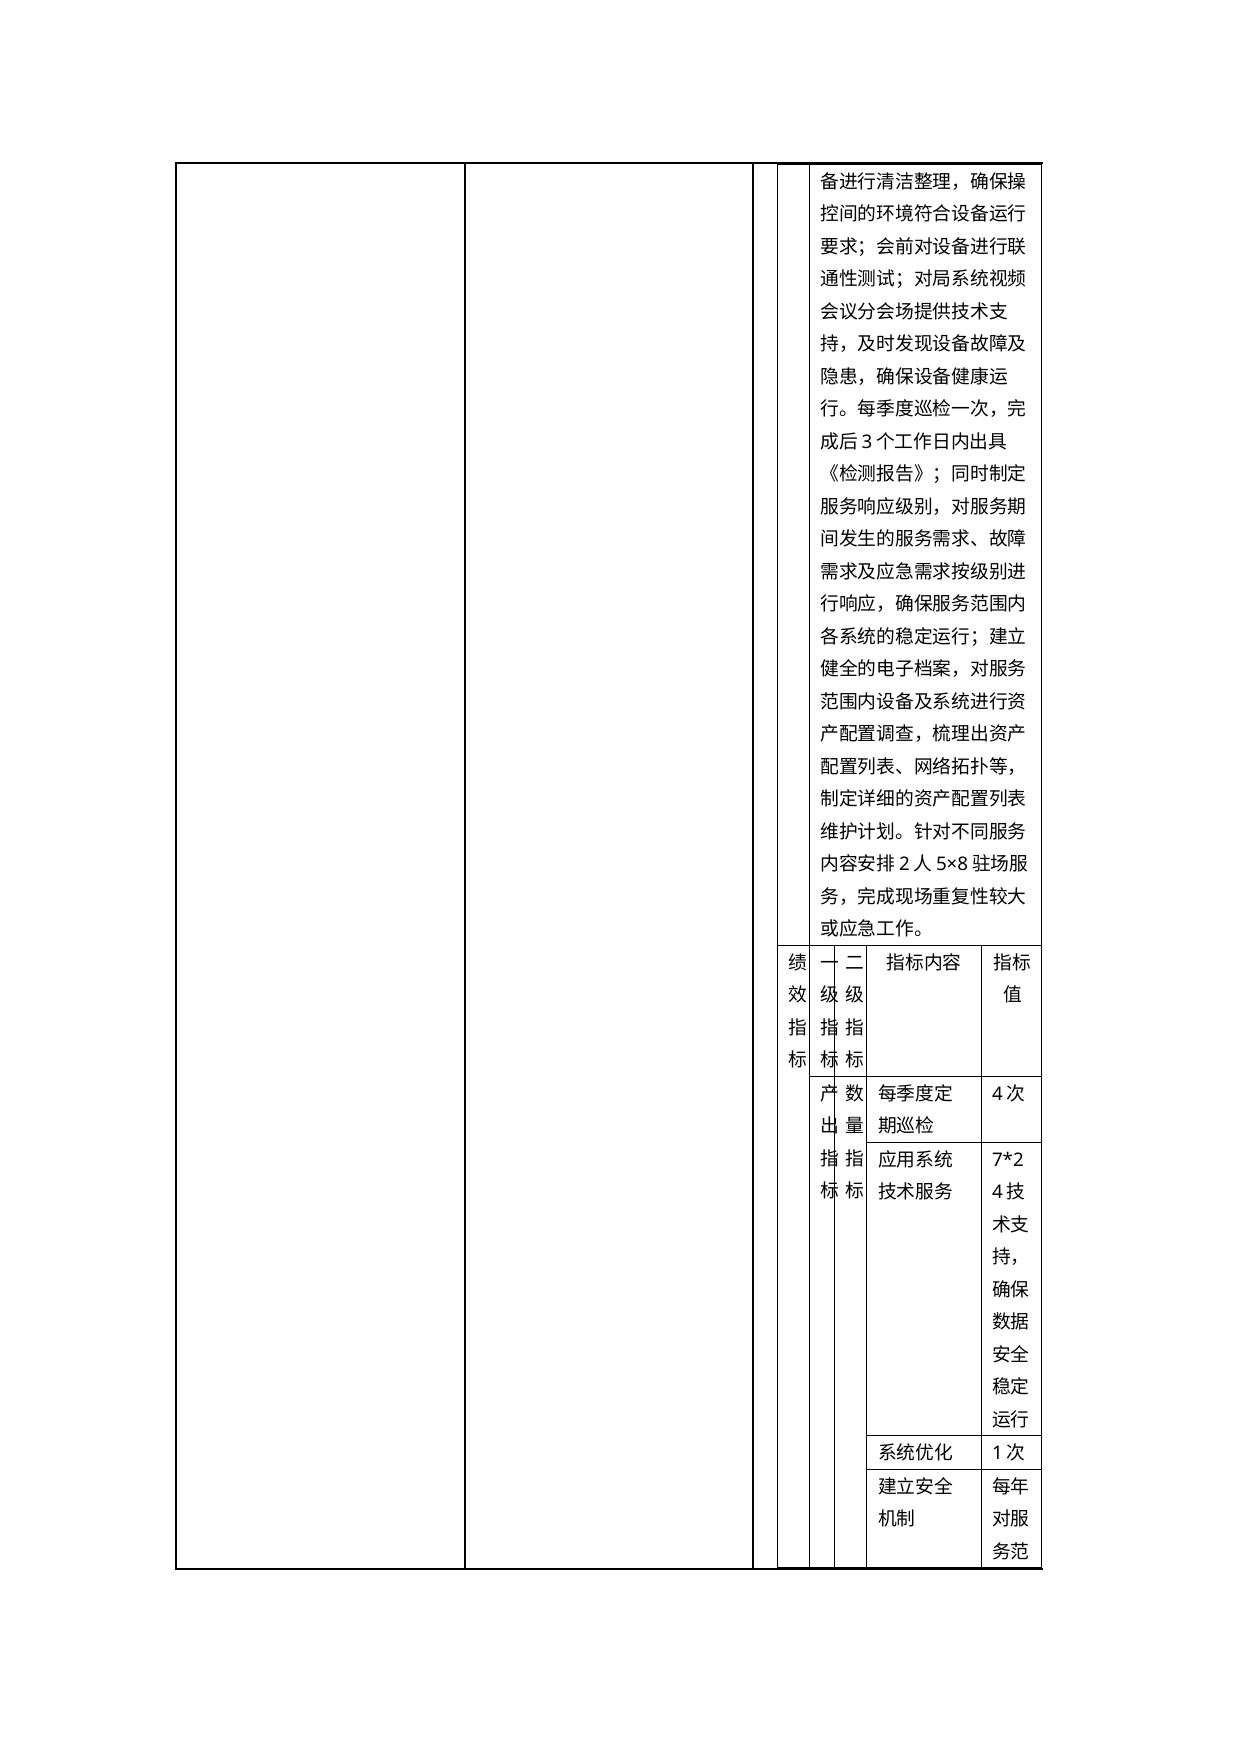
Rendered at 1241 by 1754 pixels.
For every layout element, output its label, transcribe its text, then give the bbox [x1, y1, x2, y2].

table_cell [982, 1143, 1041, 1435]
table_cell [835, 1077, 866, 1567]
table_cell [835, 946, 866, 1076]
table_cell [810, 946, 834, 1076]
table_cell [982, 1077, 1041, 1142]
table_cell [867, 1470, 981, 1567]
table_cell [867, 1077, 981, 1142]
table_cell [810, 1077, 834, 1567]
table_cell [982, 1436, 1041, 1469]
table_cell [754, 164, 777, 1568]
table_cell [466, 164, 752, 1568]
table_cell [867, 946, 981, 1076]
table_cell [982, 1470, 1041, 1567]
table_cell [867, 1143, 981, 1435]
table_cell 1 [177, 164, 464, 1568]
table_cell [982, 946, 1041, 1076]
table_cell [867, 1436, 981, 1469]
